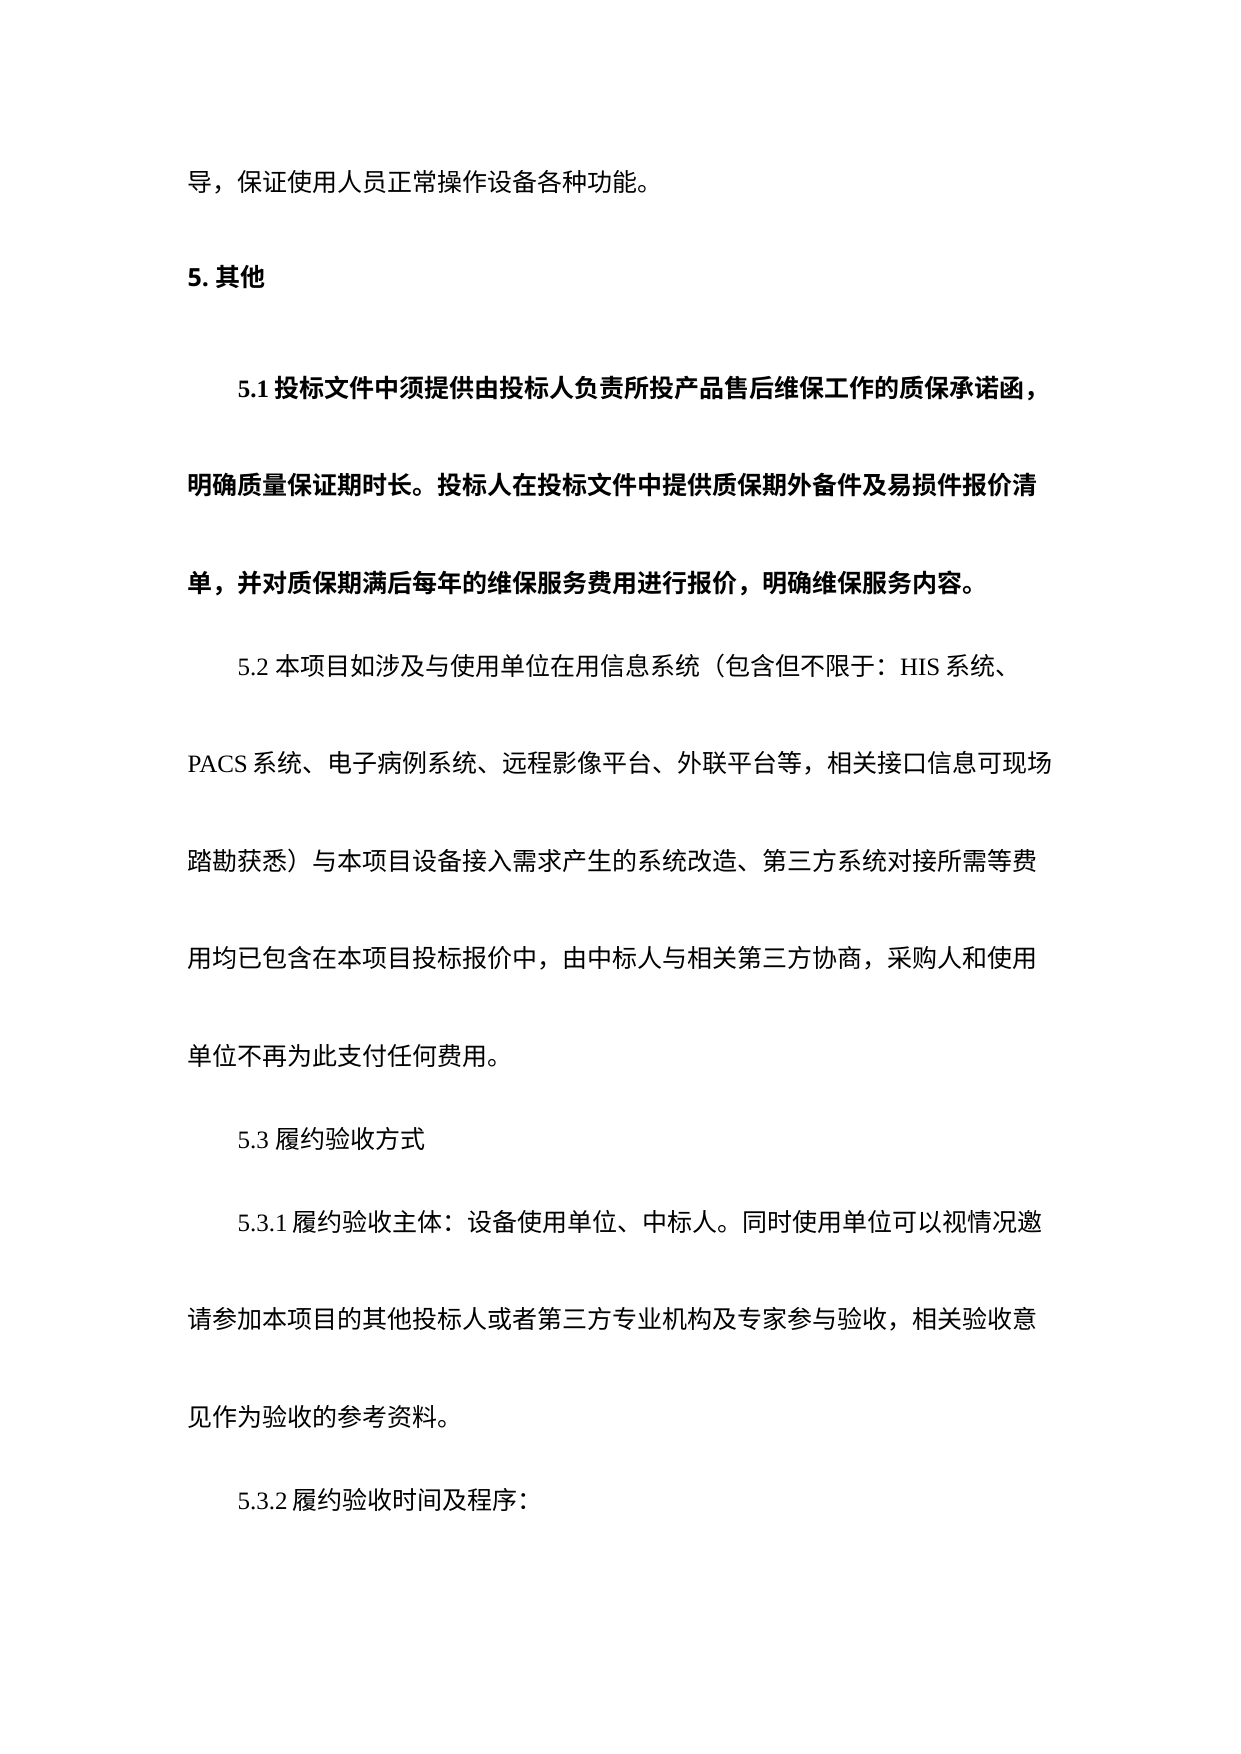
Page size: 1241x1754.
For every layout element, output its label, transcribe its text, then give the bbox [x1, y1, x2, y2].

text 5.3.2履约验收时间及程序： [187, 1466, 1053, 1531]
text 5.2 本项目如涉及与使用单位在用信息系统（包含但不限于：HIS系统、PACS系统、电子病例系统、远程影像平台、外联平台等，相关接口信息可现场踏勘获悉）与本项目设备接入需求产生的系统改造、第三方系统对接所需等费用均已包含在本项目投标报价中，由中标人与相关第三方协商，采购人和使用单位不再为此支付任何费用。 [187, 632, 1053, 1087]
text 5.3.1履约验收主体：设备使用单位、中标人。同时使用单位可以视情况邀请参加本项目的其他投标人或者第三方专业机构及专家参与验收，相关验收意见作为验收的参考资料。 [187, 1188, 1053, 1448]
text 5.3 履约验收方式 [187, 1105, 1053, 1170]
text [187, 162, 1053, 198]
subtitle 5. 其他 [187, 243, 1053, 308]
text 5.1投标文件中须提供由投标人负责所投产品售后维保工作的质保承诺函，明确质量保证期时长。投标人在投标文件中提供质保期外备件及易损件报价清单，并对质保期满后每年的维保服务费用进行报价，明确维保服务内容。 [187, 354, 1053, 614]
